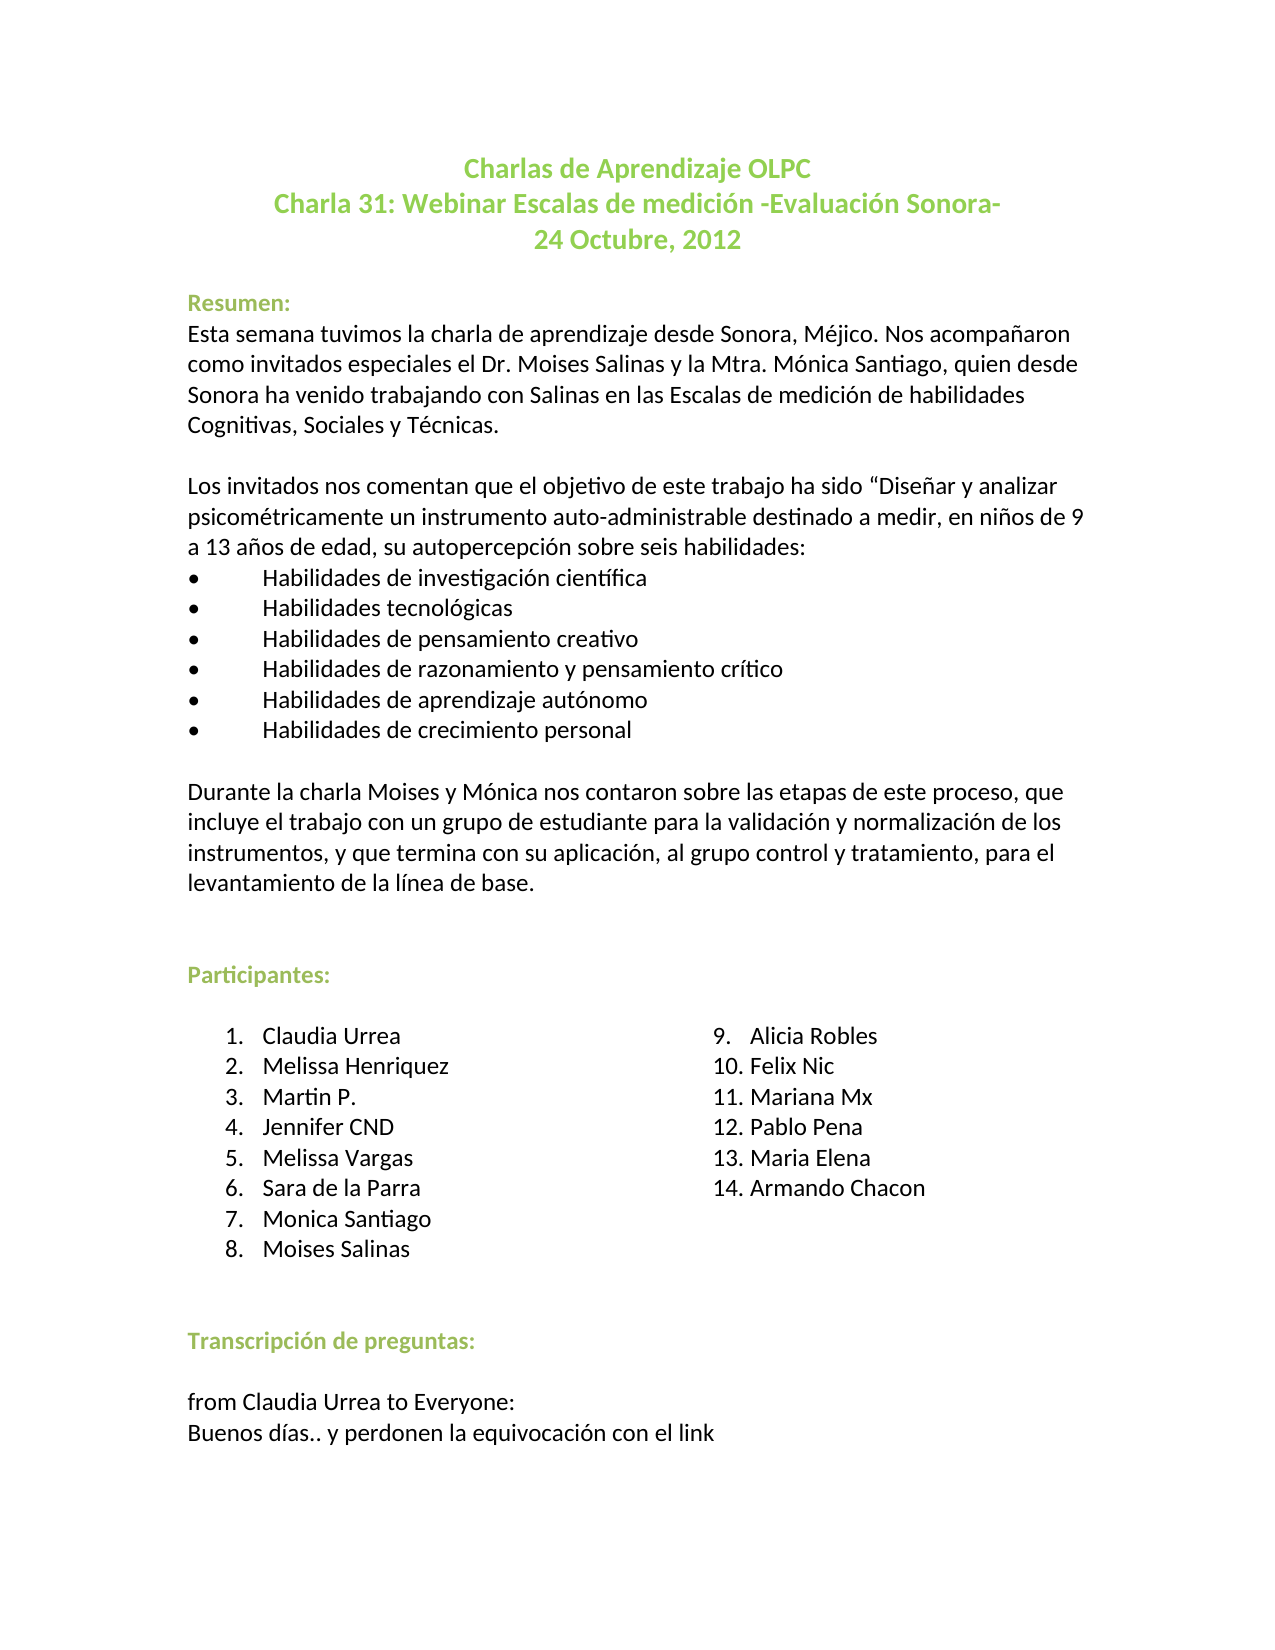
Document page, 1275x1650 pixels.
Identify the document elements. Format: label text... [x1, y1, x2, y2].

list Maria Elena [712, 1142, 1087, 1172]
list Armando Chacon [712, 1172, 1087, 1203]
list Moises Salinas [225, 1233, 600, 1264]
text Buenos días.. y perdonen la equivocación con el link [187, 1417, 1087, 1447]
list Alicia Robles [712, 1020, 1087, 1050]
list Martin P. [225, 1081, 600, 1111]
list Melissa Henriquez [225, 1050, 600, 1081]
text Charla 31: Webinar Escalas de medición -Evaluación Sonora- [187, 186, 1087, 221]
text • Habilidades tecnológicas [187, 593, 1087, 623]
list Sara de la Parra [225, 1172, 600, 1203]
list Monica Santiago [225, 1203, 600, 1233]
list Jennifer CND [225, 1111, 600, 1142]
text Participantes: [187, 959, 1087, 989]
text Charlas de Aprendizaje OLPC [187, 150, 1087, 186]
text • Habilidades de crecimiento personal [187, 715, 1087, 745]
list Melissa Vargas [225, 1142, 600, 1172]
list Pablo Pena [712, 1111, 1087, 1142]
list Felix Nic [712, 1050, 1087, 1081]
list Claudia Urrea [225, 1020, 600, 1050]
text 24 Octubre, 2012 [187, 221, 1087, 257]
text • Habilidades de investigación científica [187, 562, 1087, 593]
text from Claudia Urrea to Everyone: [187, 1386, 1087, 1417]
text • Habilidades de pensamiento creativo [187, 623, 1087, 654]
text Los invitados nos comentan que el objetivo de este trabajo ha sido “Diseñar y analizar psicométricamente un instrumento auto-administrable destinado a medir, en niños de 9 a 13 años de edad, su autopercepción sobre seis habilidades: [187, 471, 1087, 562]
text Transcripción de preguntas: [187, 1325, 1087, 1356]
list Mariana Mx [712, 1081, 1087, 1111]
text • Habilidades de aprendizaje autónomo [187, 684, 1087, 715]
text Esta semana tuvimos la charla de aprendizaje desde Sonora, Méjico. Nos acompañaron como invitados especiales el Dr. Moises Salinas y la Mtra. Mónica Santiago, quien desde Sonora ha venido trabajando con Salinas en las Escalas de medición de habilidades Cognitivas, Sociales y Técnicas. [187, 318, 1087, 440]
text Resumen: [187, 287, 1087, 318]
text • Habilidades de razonamiento y pensamiento crítico [187, 654, 1087, 684]
text Durante la charla Moises y Mónica nos contaron sobre las etapas de este proceso, que incluye el trabajo con un grupo de estudiante para la validación y normalización de los instrumentos, y que termina con su aplicación, al grupo control y tratamiento, para el levantamiento de la línea de base. [187, 776, 1087, 898]
